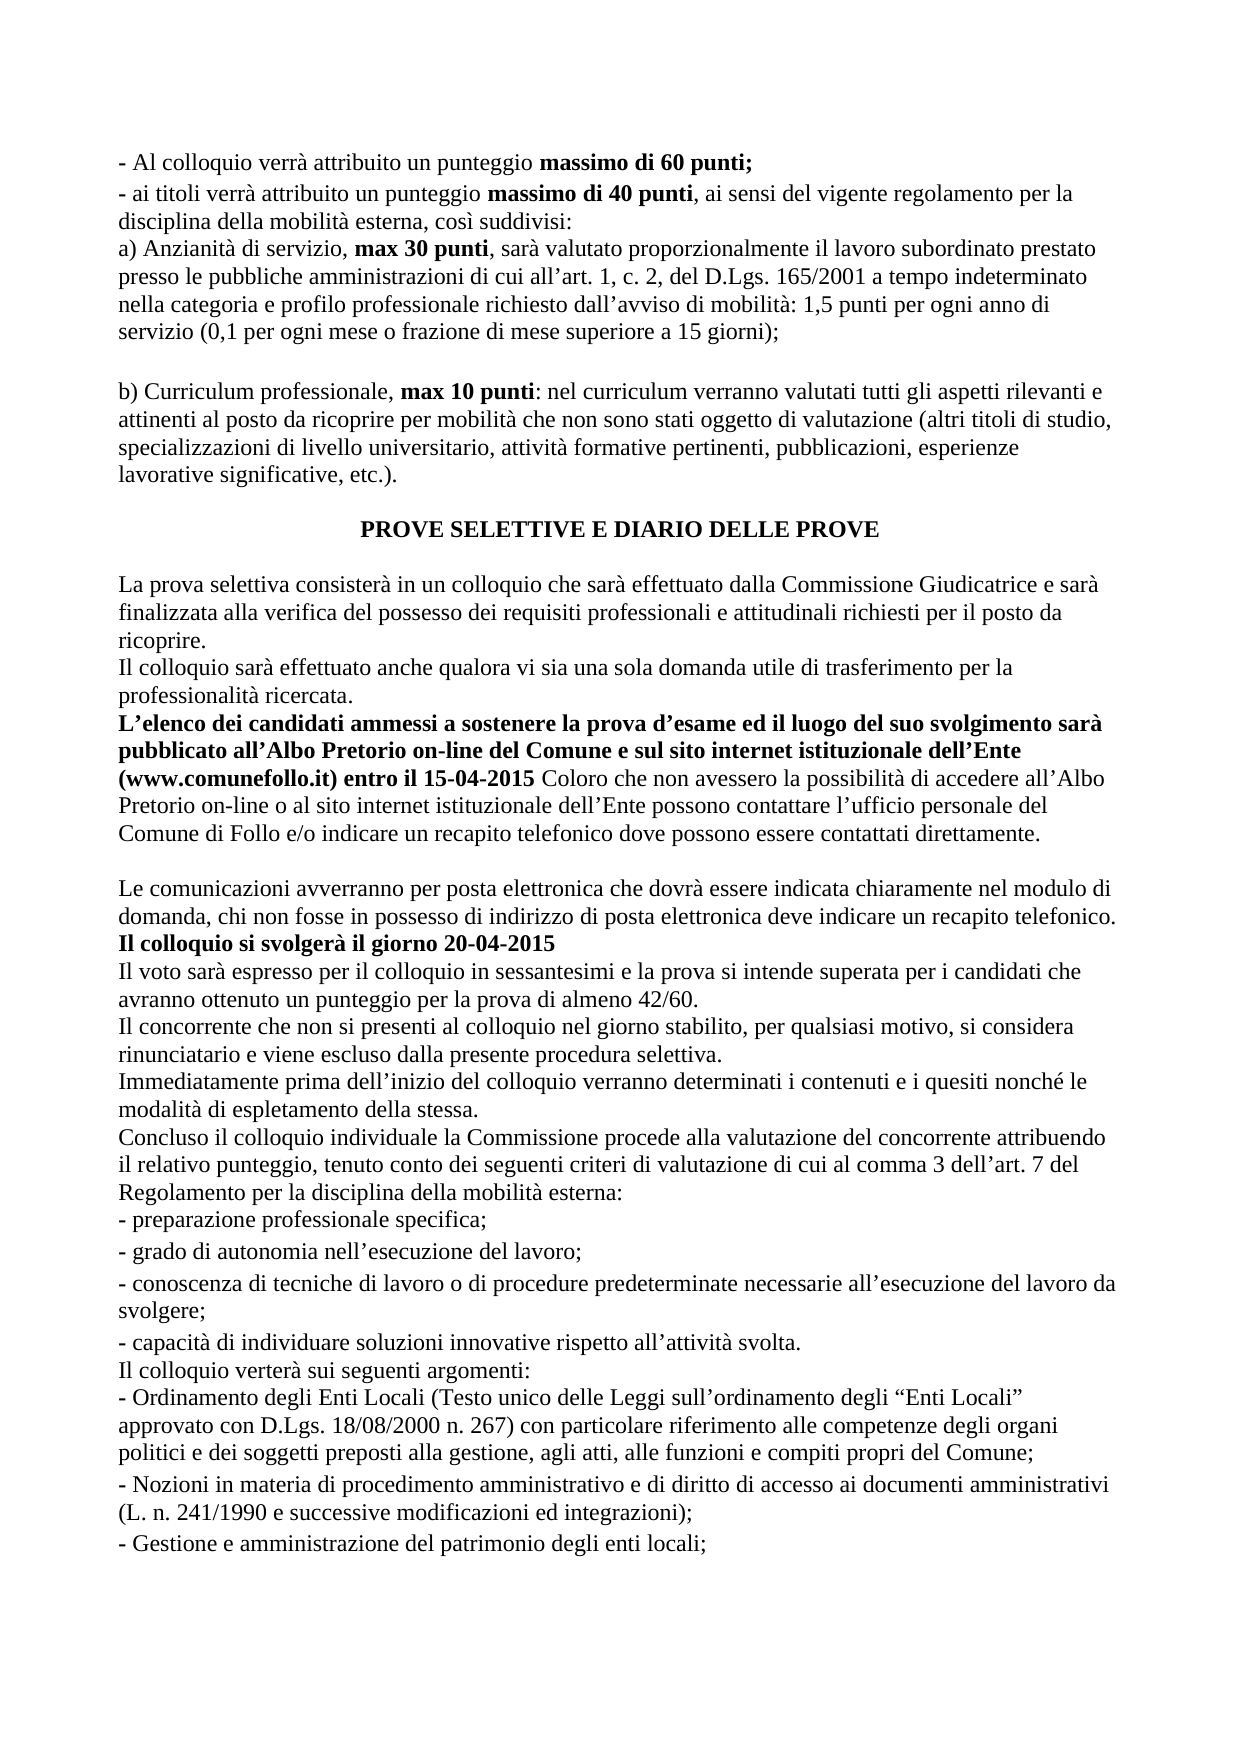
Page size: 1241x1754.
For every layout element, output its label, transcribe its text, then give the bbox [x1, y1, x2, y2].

text - conoscenza di tecniche di lavoro o di procedure predeterminate necessarie all’esecuzione del lavoro da svolgere; [118, 1269, 1122, 1324]
text L’elenco dei candidati ammessi a sostenere la prova d’esame ed il luogo del suo svolgimento sarà pubblicato all’Albo Pretorio on-line del Comune e sul sito internet istituzionale dell’Ente (www.comunefollo.it) entro il 15-04-2015 Coloro che non avessero la possibilità di accedere all’Albo Pretorio on-line o al sito internet istituzionale dell’Ente possono contattare l’ufficio personale del Comune di Follo e/o indicare un recapito telefonico dove possono essere contattati direttamente. [118, 708, 1122, 847]
text - capacità di individuare soluzioni innovative rispetto all’attività svolta. [118, 1328, 1122, 1356]
text Immediatamente prima dell’inizio del colloquio verranno determinati i contenuti e i quesiti nonché le modalità di espletamento della stessa. [118, 1067, 1122, 1123]
text Il colloquio verterà sui seguenti argomenti: [118, 1356, 1122, 1383]
text Le comunicazioni avverranno per posta elettronica che dovrà essere indicata chiaramente nel modulo di domanda, chi non fosse in possesso di indirizzo di posta elettronica deve indicare un recapito telefonico. [118, 874, 1122, 929]
text La prova selettiva consisterà in un colloquio che sarà effettuato dalla Commissione Giudicatrice e sarà finalizzata alla verifica del possesso dei requisiti professionali e attitudinali richiesti per il posto da ricoprire. [118, 571, 1122, 653]
text - Gestione e amministrazione del patrimonio degli enti locali; [118, 1529, 1122, 1557]
text - Ordinamento degli Enti Locali (Testo unico delle Leggi sull’ordinamento degli “Enti Locali” approvato con D.Lgs. 18/08/2000 n. 267) con particolare riferimento alle competenze degli organi politici e dei soggetti preposti alla gestione, agli atti, alle funzioni e compiti propri del Comune; [118, 1383, 1122, 1466]
text Concluso il colloquio individuale la Commissione procede alla valutazione del concorrente attribuendo il relativo punteggio, tenuto conto dei seguenti criteri di valutazione di cui al comma 3 dell’art. 7 del Regolamento per la disciplina della mobilità esterna: [118, 1123, 1122, 1205]
text - Al colloquio verrà attribuito un punteggio massimo di 60 punti; [118, 148, 1122, 175]
text - ai titoli verrà attribuito un punteggio massimo di 40 punti, ai sensi del vigente regolamento per la disciplina della mobilità esterna, così suddivisi: [118, 179, 1122, 234]
text - grado di autonomia nell’esecuzione del lavoro; [118, 1237, 1122, 1265]
text - Nozioni in materia di procedimento amministrativo e di diritto di accesso ai documenti amministrativi (L. n. 241/1990 e successive modificazioni ed integrazioni); [118, 1470, 1122, 1525]
text Il colloquio sarà effettuato anche qualora vi sia una sola domanda utile di trasferimento per la professionalità ricercata. [118, 653, 1122, 708]
text a) Anzianità di servizio, max 30 punti, sarà valutato proporzionalmente il lavoro subordinato prestato presso le pubbliche amministrazioni di cui all’art. 1, c. 2, del D.Lgs. 165/2001 a tempo indeterminato nella categoria e profilo professionale richiesto dall’avviso di mobilità: 1,5 punti per ogni anno di servizio (0,1 per ogni mese o frazione di mese superiore a 15 giorni); [118, 234, 1122, 345]
text Il concorrente che non si presenti al colloquio nel giorno stabilito, per qualsiasi motivo, si considera rinunciatario e viene escluso dalla presente procedura selettiva. [118, 1012, 1122, 1067]
text - preparazione professionale specifica; [118, 1205, 1122, 1233]
text Il colloquio si svolgerà il giorno 20-04-2015 [118, 929, 1122, 957]
text Il voto sarà espresso per il colloquio in sessantesimi e la prova si intende superata per i candidati che avranno ottenuto un punteggio per la prova di almeno 42/60. [118, 957, 1122, 1012]
text b) Curriculum professionale, max 10 punti: nel curriculum verranno valutati tutti gli aspetti rilevanti e attinenti al posto da ricoprire per mobilità che non sono stati oggetto di valutazione (altri titoli di studio, specializzazioni di livello universitario, attività formative pertinenti, pubblicazioni, esperienze lavorative significative, etc.). [118, 377, 1122, 488]
text PROVE SELETTIVE E DIARIO DELLE PROVE [118, 515, 1122, 543]
